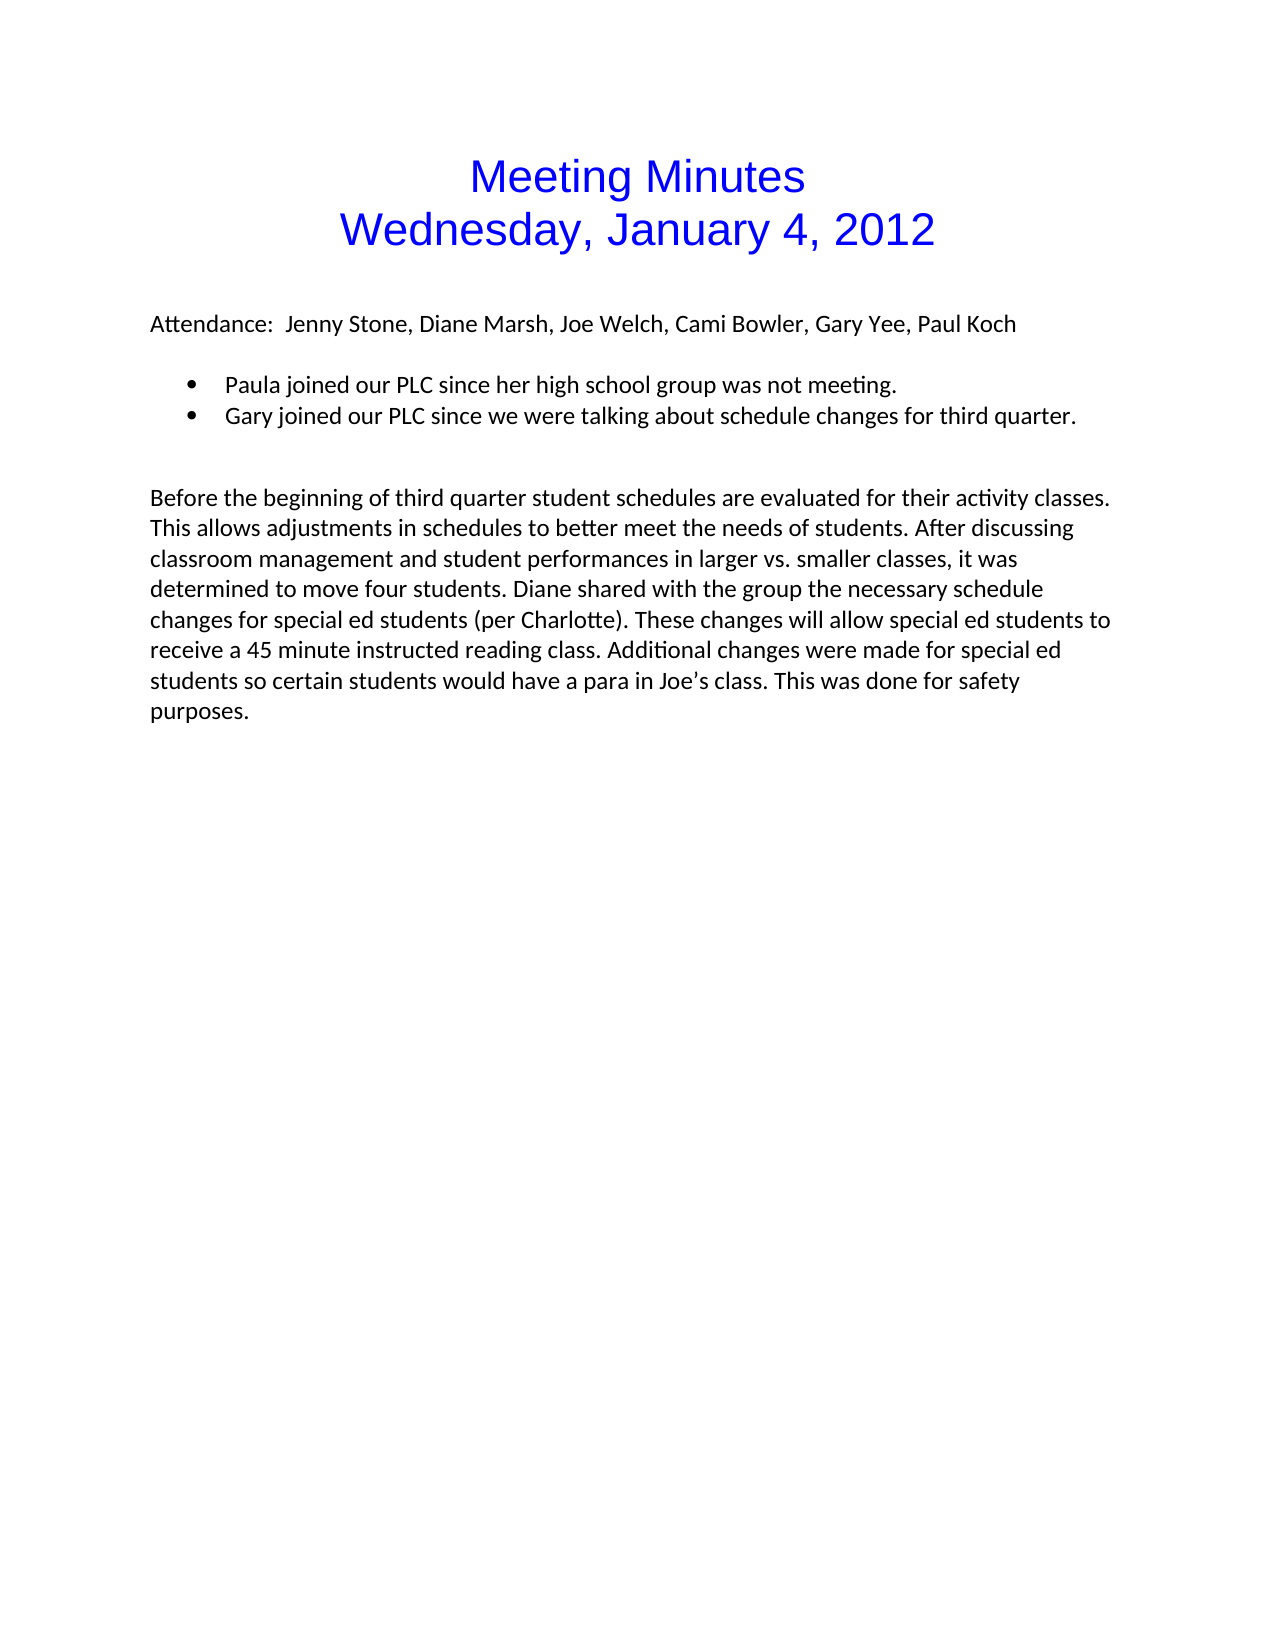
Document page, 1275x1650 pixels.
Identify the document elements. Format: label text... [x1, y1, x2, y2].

text Attendance: Jenny Stone, Diane Marsh, Joe Welch, Cami Bowler, Gary Yee, Paul Koch [150, 308, 1125, 339]
text Before the beginning of third quarter student schedules are evaluated for their activity classes. This allows adjustments in schedules to better meet the needs of students. After discussing classroom management and student performances in larger vs. smaller classes, it was determined to move four students. Diane shared with the group the necessary schedule changes for special ed students (per Charlotte). These changes will allow special ed students to receive a 45 minute instructed reading class. Additional changes were made for special ed students so certain students would have a para in Joe’s class. This was done for safety purposes. [150, 482, 1125, 726]
text Wednesday, January 4, 2012 [150, 203, 1125, 255]
list Paula joined our PLC since her high school group was not meeting. [187, 369, 1125, 400]
text Meeting Minutes [150, 150, 1125, 203]
list Gary joined our PLC since we were talking about schedule changes for third quarter. [187, 400, 1125, 431]
